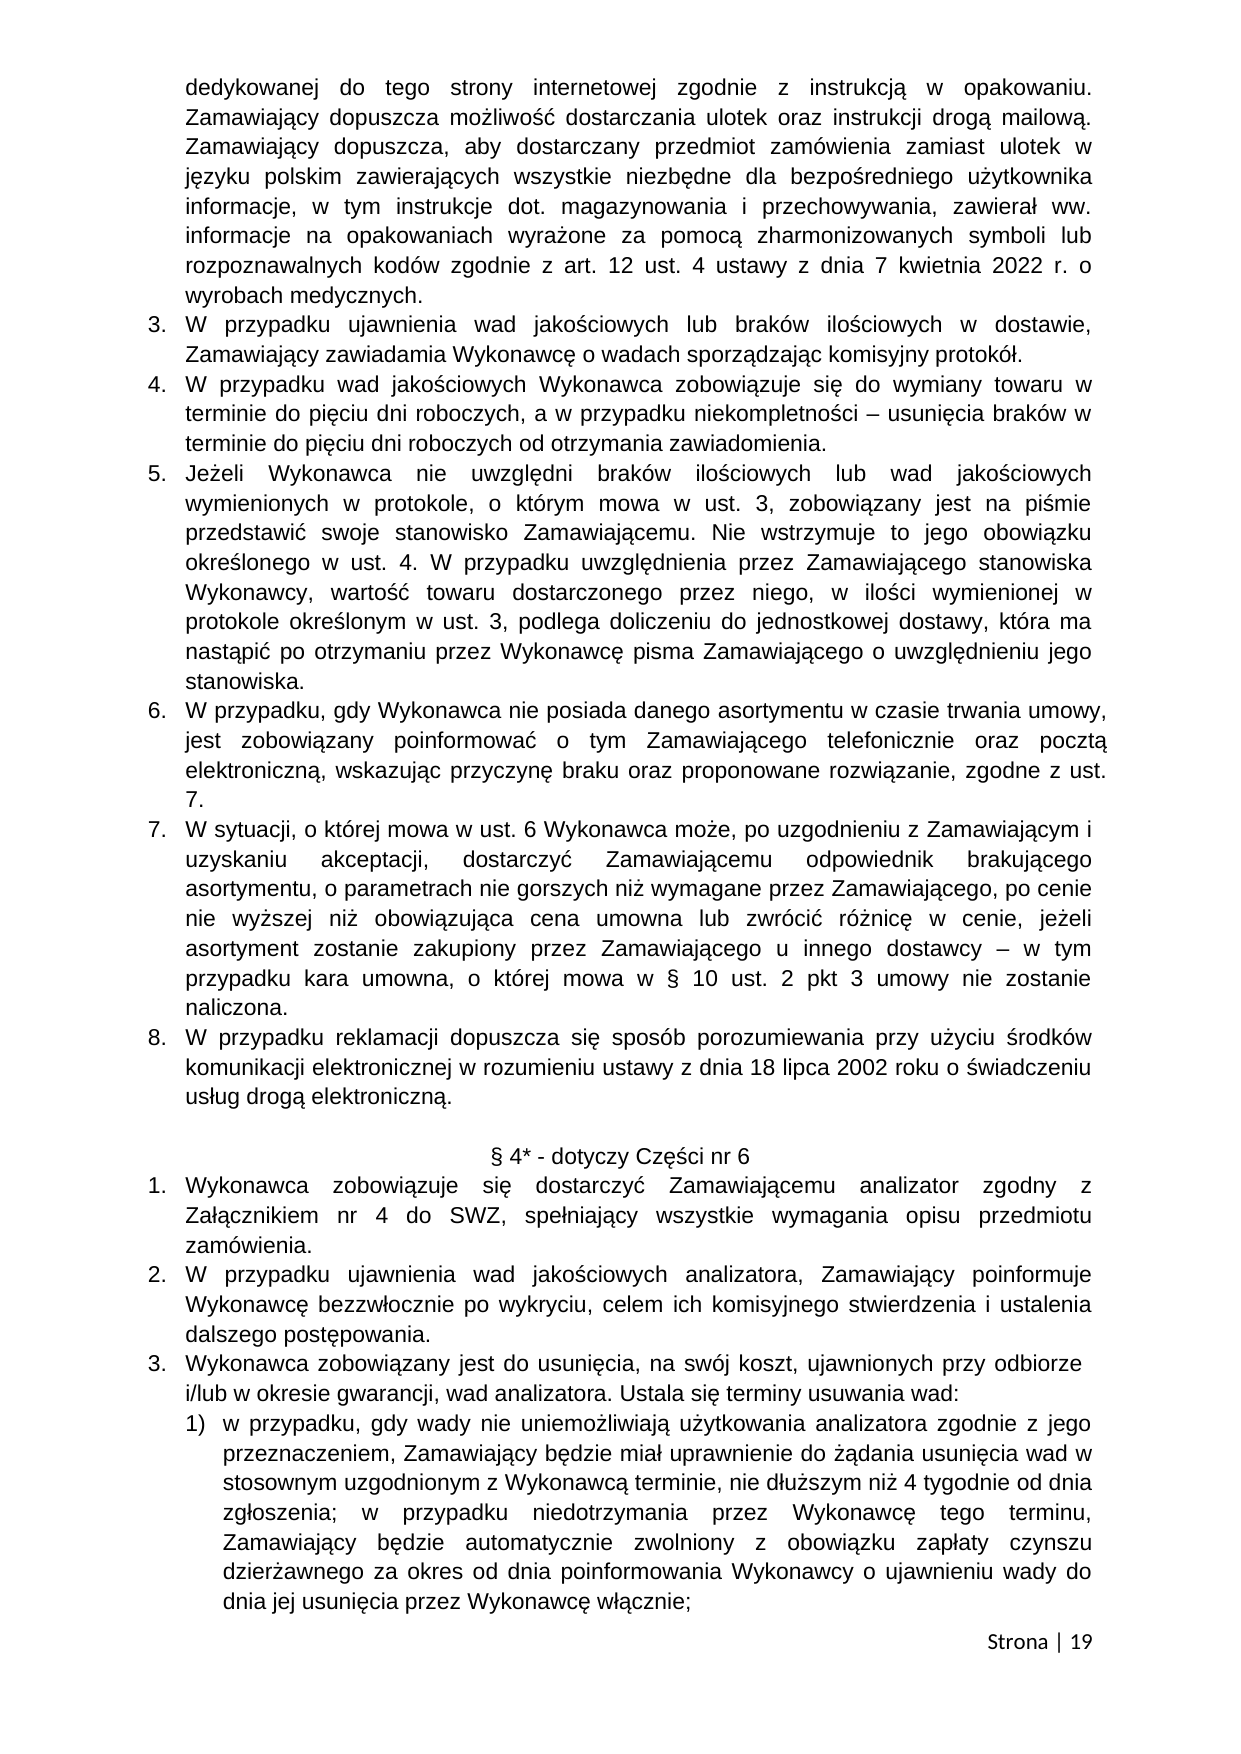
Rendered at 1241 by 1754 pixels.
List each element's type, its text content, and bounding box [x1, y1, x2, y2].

list Wykonawca zobowiązany jest do usunięcia, na swój koszt, ujawnionych przy odbiorze i/lub w okresie gwarancji, wad analizatora. Ustala się terminy usuwania wad: [148, 1350, 1092, 1406]
list Jeżeli Wykonawca nie uwzględni braków ilościowych lub wad jakościowych wymienionych w protokole, o którym mowa w ust. 3, zobowiązany jest na piśmie przedstawić swoje stanowisko Zamawiającemu. Nie wstrzymuje to jego obowiązku określonego w ust. 4. W przypadku uwzględnienia przez Zamawiającego stanowiska Wykonawcy, wartość towaru dostarczonego przez niego, w ilości wymienionej w protokole określonym w ust. 3, podlega doliczeniu do jednostkowej dostawy, która ma nastąpić po otrzymaniu przez Wykonawcę pisma Zamawiającego o uwzględnieniu jego stanowiska. [148, 460, 1092, 694]
list W przypadku reklamacji dopuszcza się sposób porozumiewania przy użyciu środków komunikacji elektronicznej w rozumieniu ustawy z dnia 18 lipca 2002 roku o świadczeniu usług drogą elektroniczną. [148, 1024, 1092, 1109]
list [148, 74, 1092, 308]
list W przypadku ujawnienia wad jakościowych analizatora, Zamawiający poinformuje Wykonawcę bezzwłocznie po wykryciu, celem ich komisyjnego stwierdzenia i ustalenia dalszego postępowania. [148, 1261, 1092, 1347]
list Wykonawca zobowiązuje się dostarczyć Zamawiającemu analizator zgodny z Załącznikiem nr 4 do SWZ, spełniający wszystkie wymagania opisu przedmiotu zamówienia. [148, 1172, 1092, 1258]
list w przypadku, gdy wady nie uniemożliwiają użytkowania analizatora zgodnie z jego przeznaczeniem, Zamawiający będzie miał uprawnienie do żądania usunięcia wad w stosownym uzgodnionym z Wykonawcą terminie, nie dłuższym niż 4 tygodnie od dnia zgłoszenia; w przypadku niedotrzymania przez Wykonawcę tego terminu, Zamawiający będzie automatycznie zwolniony z obowiązku zapłaty czynszu dzierżawnego za okres od dnia poinformowania Wykonawcy o ujawnieniu wady do dnia jej usunięcia przez Wykonawcę włącznie; [185, 1410, 1092, 1614]
list W przypadku ujawnienia wad jakościowych lub braków ilościowych w dostawie, Zamawiający zawiadamia Wykonawcę o wadach sporządzając komisyjny protokół. [148, 311, 1092, 367]
list W sytuacji, o której mowa w ust. 6 Wykonawca może, po uzgodnieniu z Zamawiającym i uzyskaniu akceptacji, dostarczyć Zamawiającemu odpowiednik brakującego asortymentu, o parametrach nie gorszych niż wymagane przez Zamawiającego, po cenie nie wyższej niż obowiązująca cena umowna lub zwrócić różnicę w cenie, jeżeli asortyment zostanie zakupiony przez Zamawiającego u innego dostawcy – w tym przypadku kara umowna, o której mowa w § 10 ust. 2 pkt 3 umowy nie zostanie naliczona. [148, 816, 1092, 1021]
list W przypadku wad jakościowych Wykonawca zobowiązuje się do wymiany towaru w terminie do pięciu dni roboczych, a w przypadku niekompletności – usunięcia braków w terminie do pięciu dni roboczych od otrzymania zawiadomienia. [148, 371, 1092, 456]
list W przypadku, gdy Wykonawca nie posiada danego asortymentu w czasie trwania umowy, jest zobowiązany poinformować o tym Zamawiającego telefonicznie oraz pocztą elektroniczną, wskazując przyczynę braku oraz proponowane rozwiązanie, zgodne z ust. 7. [148, 697, 1107, 813]
text § 4* - dotyczy Części nr 6 [148, 1143, 1092, 1169]
